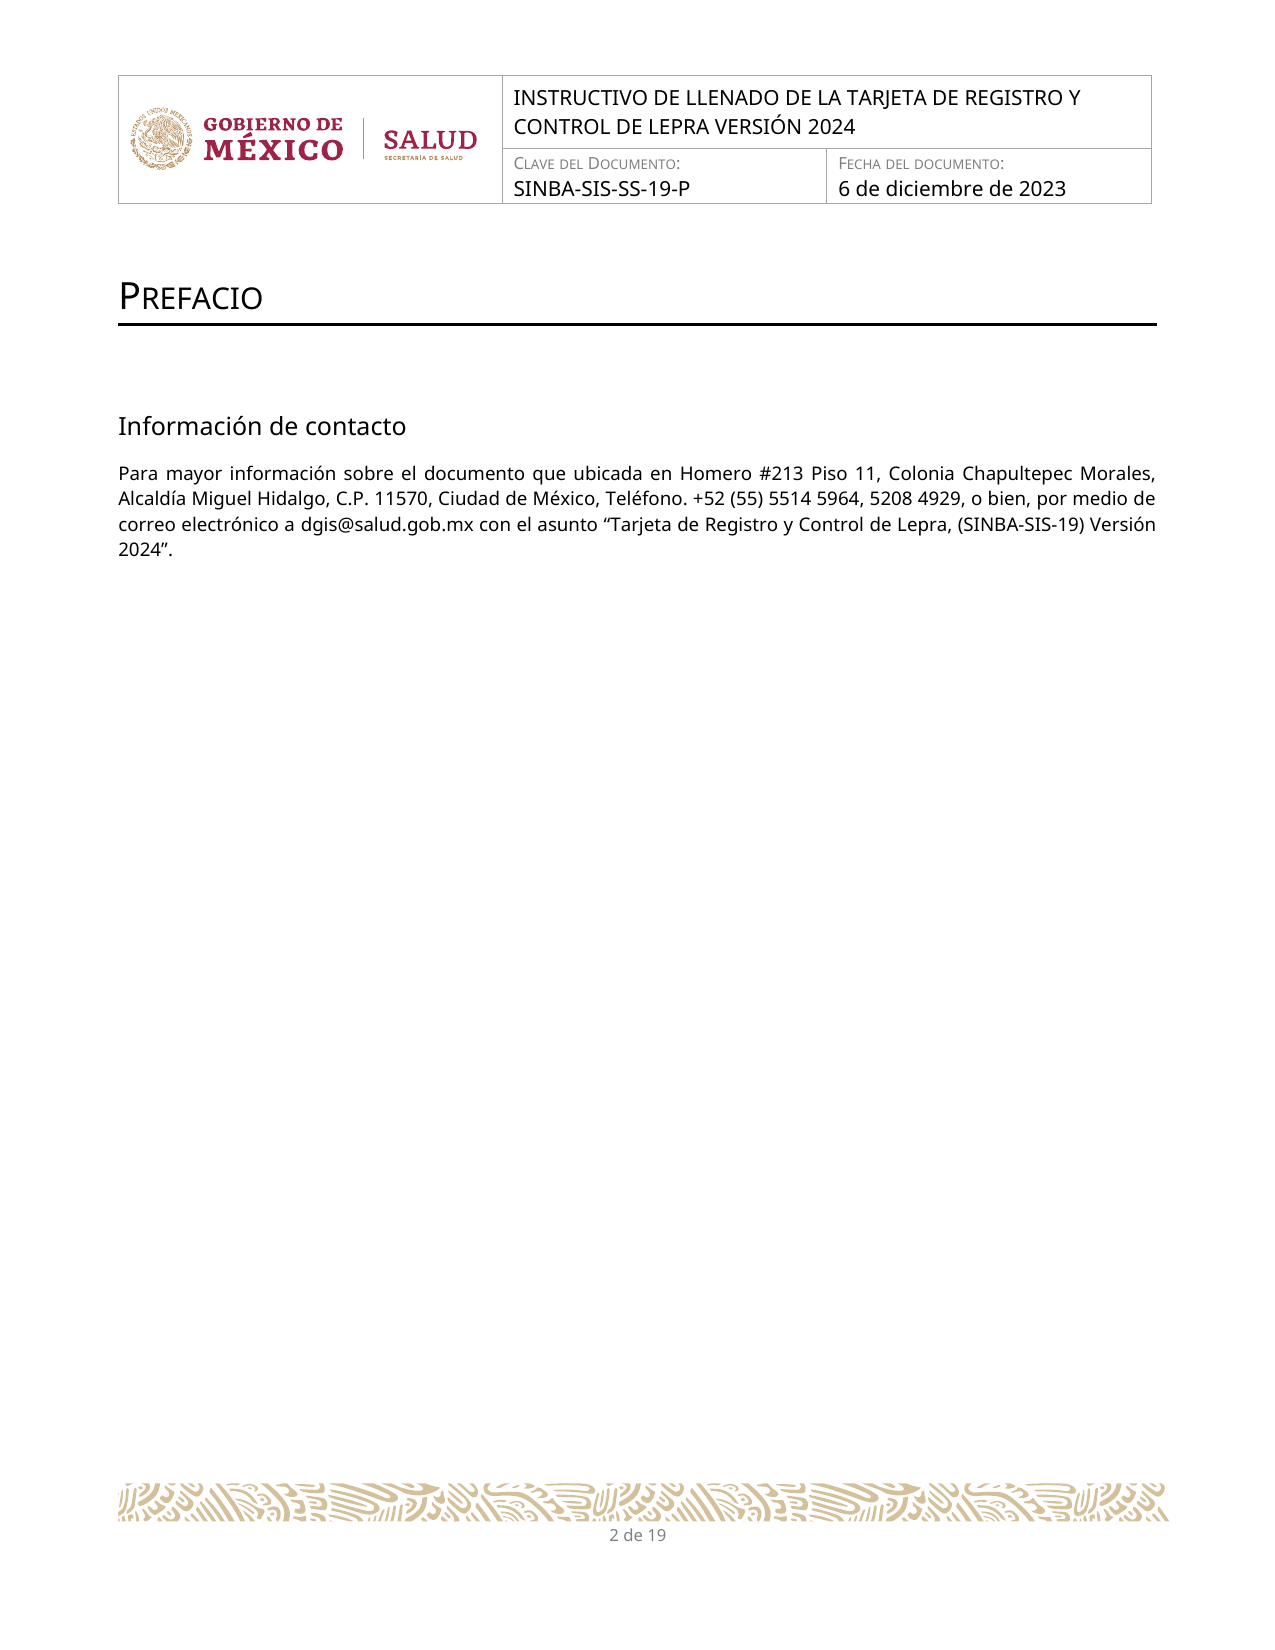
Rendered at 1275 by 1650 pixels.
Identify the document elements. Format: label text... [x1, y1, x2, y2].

subtitle Prefacio [118, 270, 1157, 323]
subtitle Información de contacto [118, 408, 1157, 443]
text Para mayor información sobre el documento que ubicada en Homero #213 Piso 11, Colonia Chapultepec Morales, Alcaldía Miguel Hidalgo, C.P. 11570, Ciudad de México, Teléfono. +52 (55) 5514 5964, 5208 4929, o bien, por medio de correo electrónico a dgis@salud.gob.mx con el asunto “Tarjeta de Registro y Control de Lepra, (SINBA-SIS-19) Versión 2024”. [118, 460, 1157, 562]
